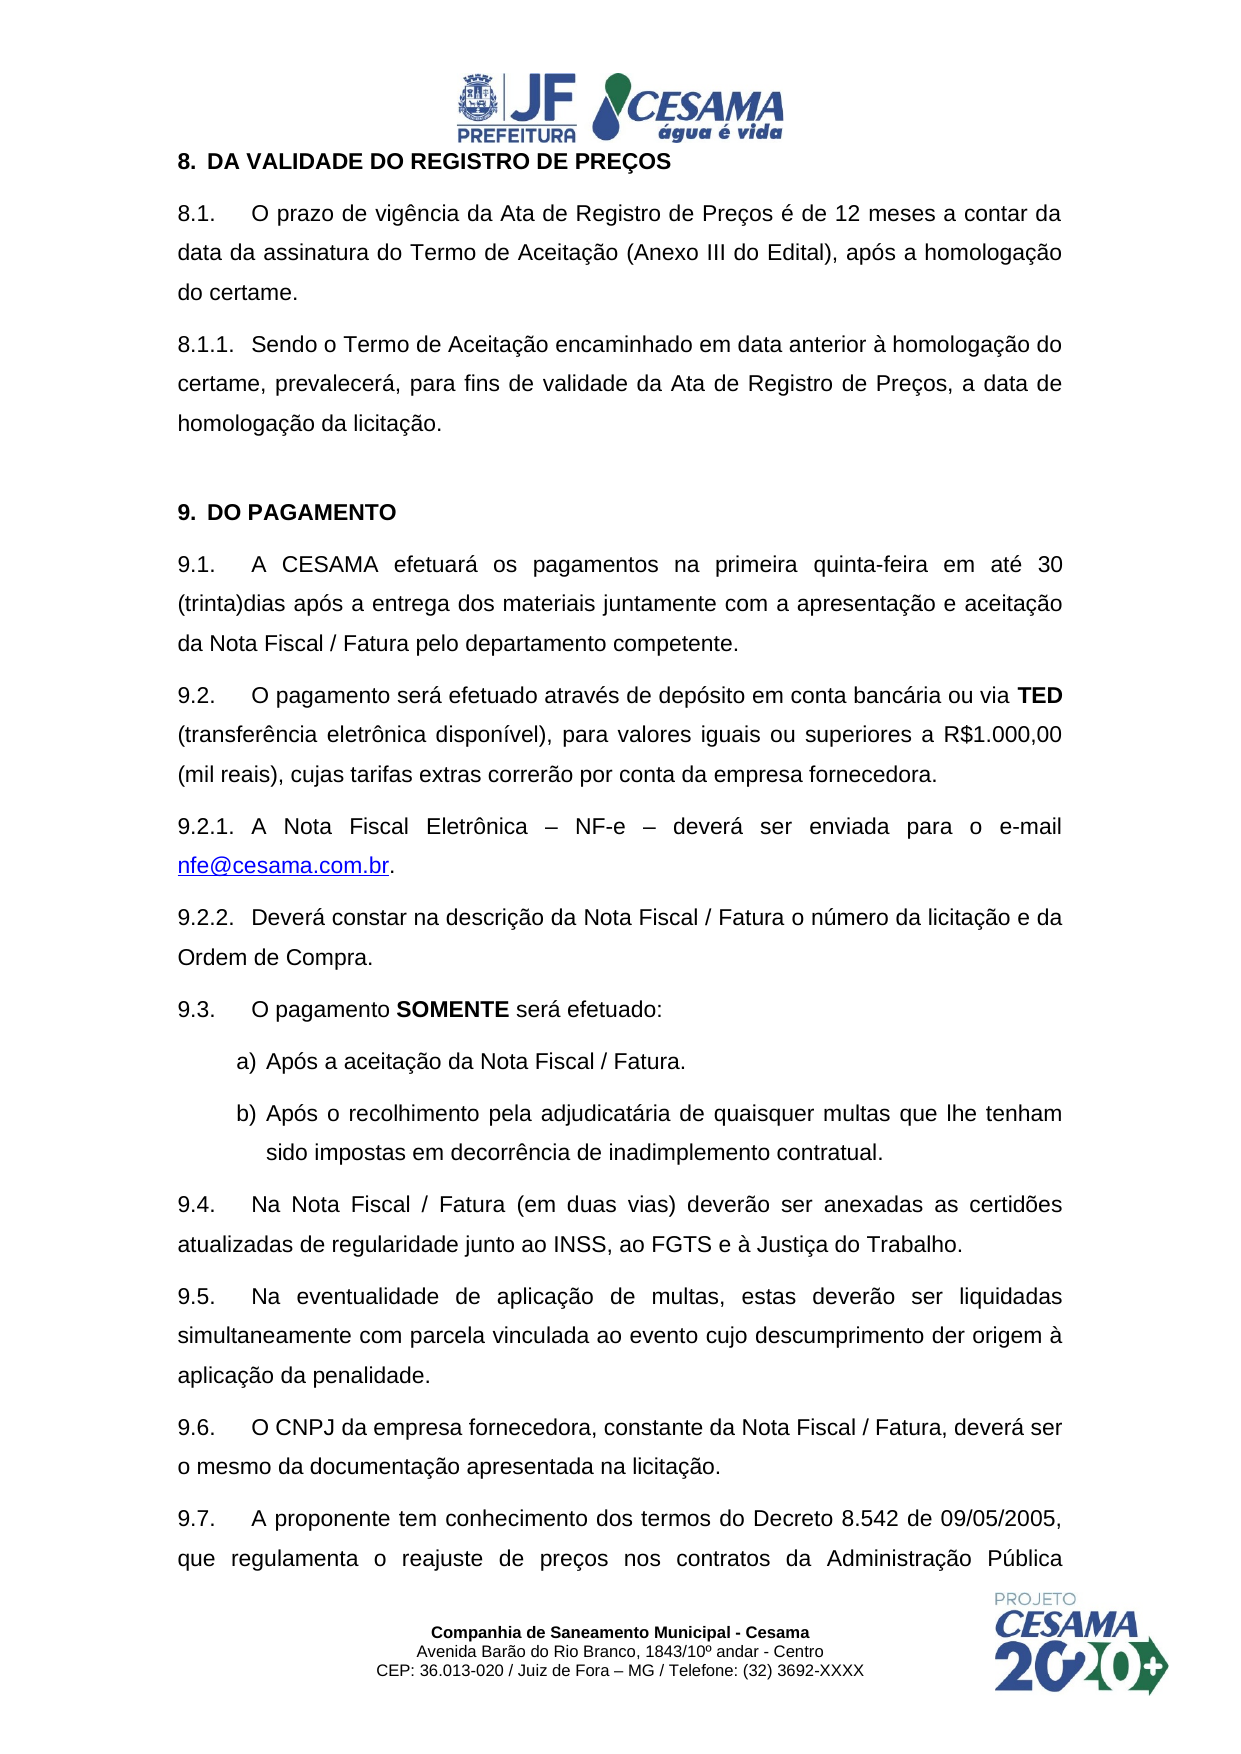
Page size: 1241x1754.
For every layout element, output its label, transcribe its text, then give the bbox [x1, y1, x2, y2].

list Após o recolhimento pela adjudicatária de quaisquer multas que lhe tenham sido impostas em decorrência de inadimplemento contratual. [236, 1100, 1063, 1166]
list O CNPJ da empresa fornecedora, constante da Nota Fiscal / Fatura, deverá ser o mesmo da documentação apresentada na licitação. [177, 1413, 1063, 1479]
list A CESAMA efetuará os pagamentos na primeira quinta-feira em até 30 (trinta)dias após a entrega dos materiais juntamente com a apresentação e aceitação da Nota Fiscal / Fatura pelo departamento competente. [177, 551, 1063, 656]
list Sendo o Termo de Aceitação encaminhado em data anterior à homologação do certame, prevalecerá, para fins de validade da Ata de Registro de Preços, a data de homologação da licitação. [177, 331, 1063, 436]
list Na eventualidade de aplicação de multas, estas deverão ser liquidadas simultaneamente com parcela vinculada ao evento cujo descumprimento der origem à aplicação da penalidade. [177, 1283, 1063, 1388]
list O pagamento SOMENTE será efetuado: [177, 996, 1063, 1022]
picture [456, 73, 784, 143]
list Na Nota Fiscal / Fatura (em duas vias) deverão ser anexadas as certidões atualizadas de regularidade junto ao INSS, ao FGTS e à Justiça do Trabalho. [177, 1191, 1063, 1257]
list O prazo de vigência da Ata de Registro de Preços é de 12 meses a contar da data da assinatura do Termo de Aceitação (Anexo III do Edital), após a homologação do certame. [177, 199, 1063, 305]
picture [995, 1592, 1169, 1696]
list A Nota Fiscal Eletrônica – NF-e – deverá ser enviada para o e-mail nfe@cesama.com.br. [177, 813, 1063, 879]
list DA VALIDADE DO REGISTRO DE PREÇOS [177, 148, 1063, 174]
list DO PAGAMENTO [177, 499, 1063, 525]
list Deverá constar na descrição da Nota Fiscal / Fatura o número da licitação e da Ordem de Compra. [177, 904, 1063, 970]
list Após a aceitação da Nota Fiscal / Fatura. [236, 1048, 1063, 1074]
list O pagamento será efetuado através de depósito em conta bancária ou via TED (transferência eletrônica disponível), para valores iguais ou superiores a R$1.000,00 (mil reais), cujas tarifas extras correrão por conta da empresa fornecedora. [177, 682, 1063, 787]
